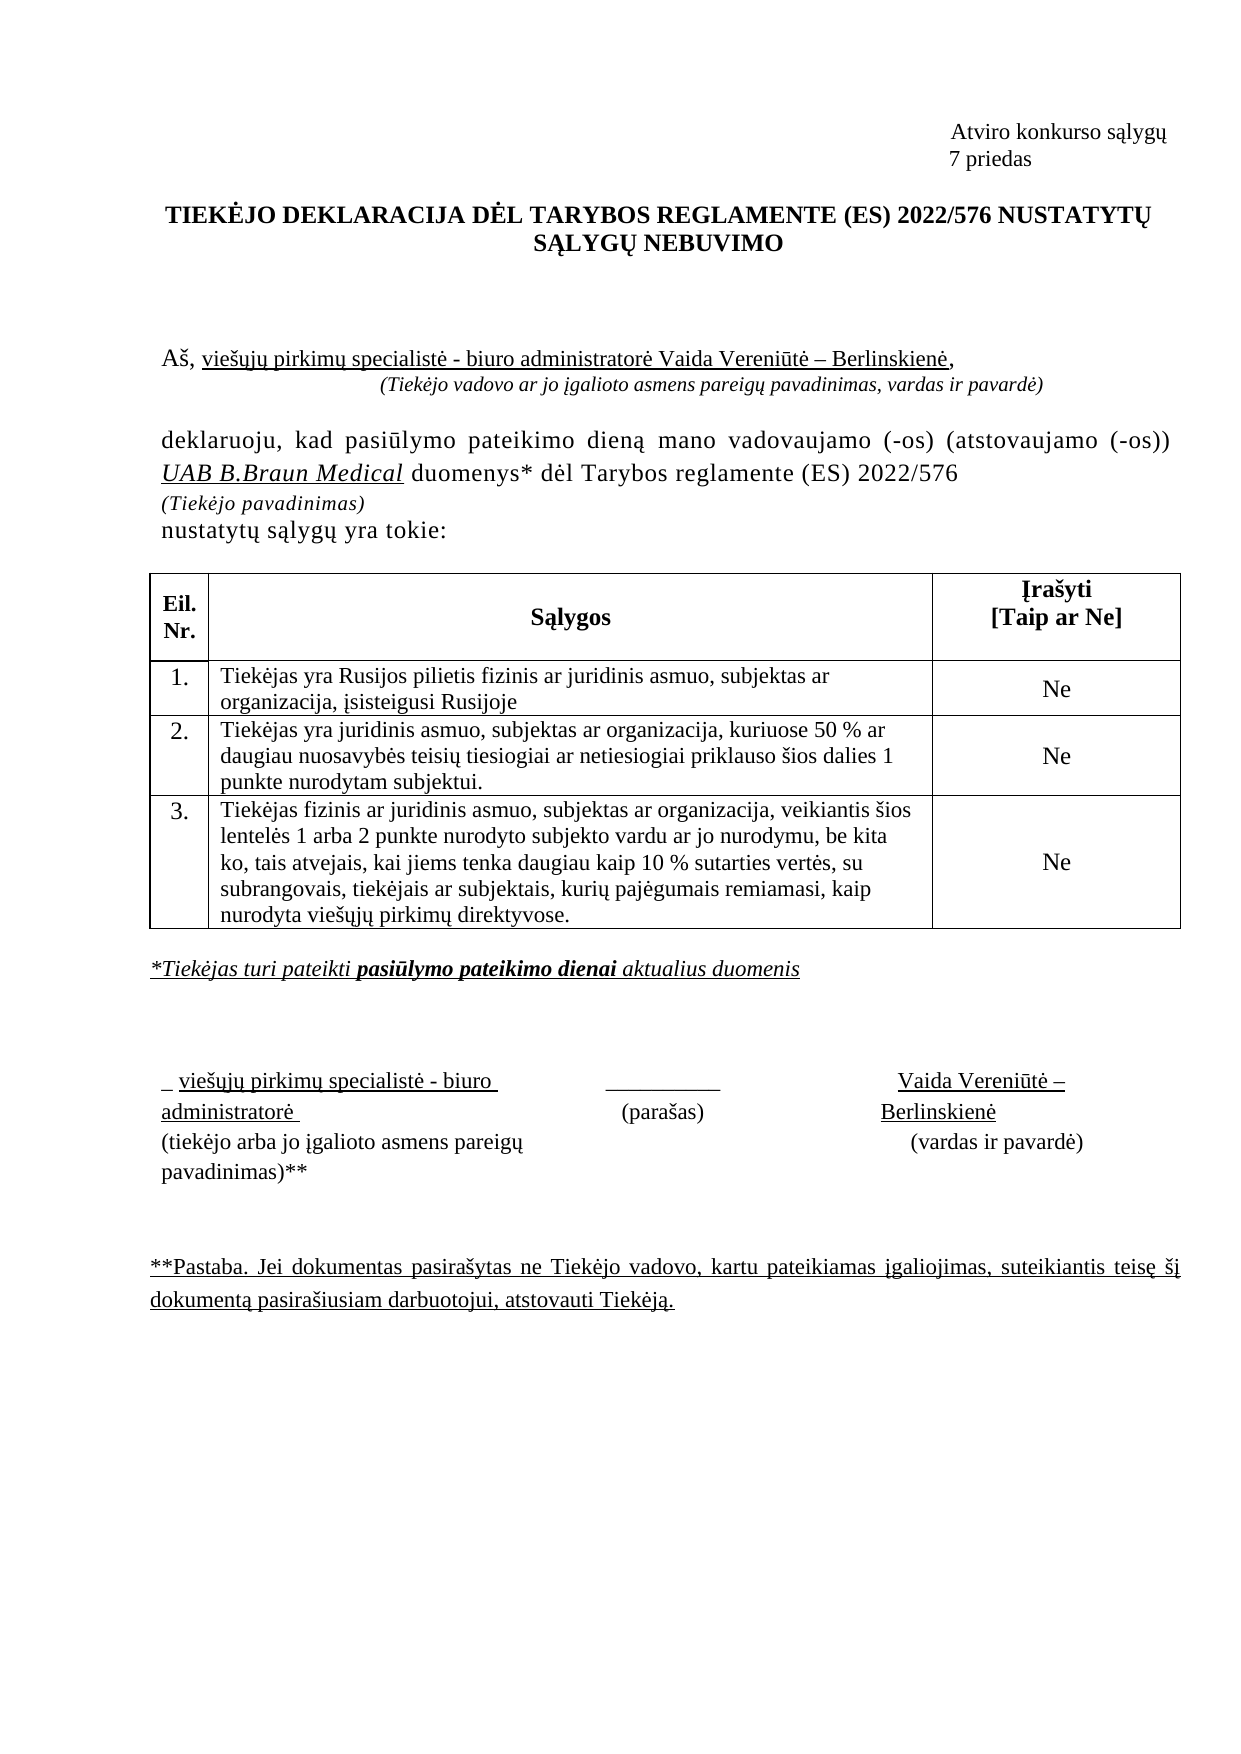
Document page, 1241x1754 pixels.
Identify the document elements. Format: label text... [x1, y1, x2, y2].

table_header Vaida Vereniūtė – Berlinskienė (vardas ir pavardė) [782, 1068, 1095, 1188]
table_cell Ne [933, 796, 1180, 928]
table_cell Įrašyti [Taip ar Ne] [933, 574, 1180, 660]
text Atviro konkurso sąlygų [150, 118, 1167, 144]
table_cell Tiekėjas yra Rusijos pilietis fizinis ar juridinis asmuo, subjektas ar organizacija, įsisteigusi Rusijoje [209, 661, 932, 715]
table_header Aš, viešųjų pirkimų specialistė - biuro administratorė Vaida Vereniūtė – Berlinskienė, (Tiekėjo vadovo ar jo įgalioto asmens pareigų pavadinimas, vardas ir pavardė) deklaruoju, kad pasiūlymo pateikimo dieną mano vadovaujamo (-os) (atstovaujamo (-os)) UAB B.Braun Medical duomenys* dėl Tarybos reglamente (ES) 2022/576 (Tiekėjo pavadinimas) [150, 344, 1174, 515]
table_cell Ne [933, 661, 1180, 715]
text **Pastaba. Jei dokumentas pasirašytas ne Tiekėjo vadovo, kartu pateikiamas įgaliojimas, suteikiantis teisę šį dokumentą pasirašiusiam darbuotojui, atstovauti Tiekėją. [150, 1277, 1181, 1313]
table_header __________ (parašas) [544, 1068, 782, 1188]
table_cell Tiekėjas fizinis ar juridinis asmuo, subjektas ar organizacija, veikiantis šios lentelės 1 arba 2 punkte nurodyto subjekto vardu ar jo nurodymu, be kita ko, tais atvejais, kai jiems tenka daugiau kaip 10 % sutarties vertės, su subrangovais, tiekėjais ar subjektais, kurių pajėgumais remiamasi, kaip nurodyta viešųjų pirkimų direktyvose. [209, 796, 932, 928]
table_cell Eil. Nr. [151, 574, 208, 660]
table_cell 1. [151, 662, 208, 715]
text 7 priedas [91, 144, 1240, 171]
table_cell Sąlygos [209, 574, 932, 660]
table_cell 2. [151, 716, 208, 795]
table_cell Ne [933, 716, 1180, 795]
table_header _ viešųjų pirkimų specialistė - biuro administratorė (tiekėjo arba jo įgalioto asmens pareigų pavadinimas)** [150, 1068, 544, 1188]
text TIEKĖJO DEKLARACIJA DĖL TARYBOS REGLAMENTE (ES) 2022/576 NUSTATYTŲ SĄLYGŲ NEBUVIMO [150, 200, 1167, 257]
text **Pastaba. Jei dokumentas pasirašytas ne Tiekėjo vadovo, kartu pateikiamas įgaliojimas, suteikiantis teisę šį dokumentą pasirašiusiam darbuotojui, atstovauti Tiekėją. [150, 1246, 1181, 1276]
text *Tiekėjas turi pateikti pasiūlymo pateikimo dienai aktualius duomenis [150, 955, 1181, 981]
table_cell nustatytų sąlygų yra tokie: [150, 515, 1174, 573]
table_cell 3. [151, 796, 208, 928]
table_cell Tiekėjas yra juridinis asmuo, subjektas ar organizacija, kuriuose 50 % ar daugiau nuosavybės teisių tiesiogiai ar netiesiogiai priklauso šios dalies 1 punkte nurodytam subjektui. [209, 716, 932, 795]
